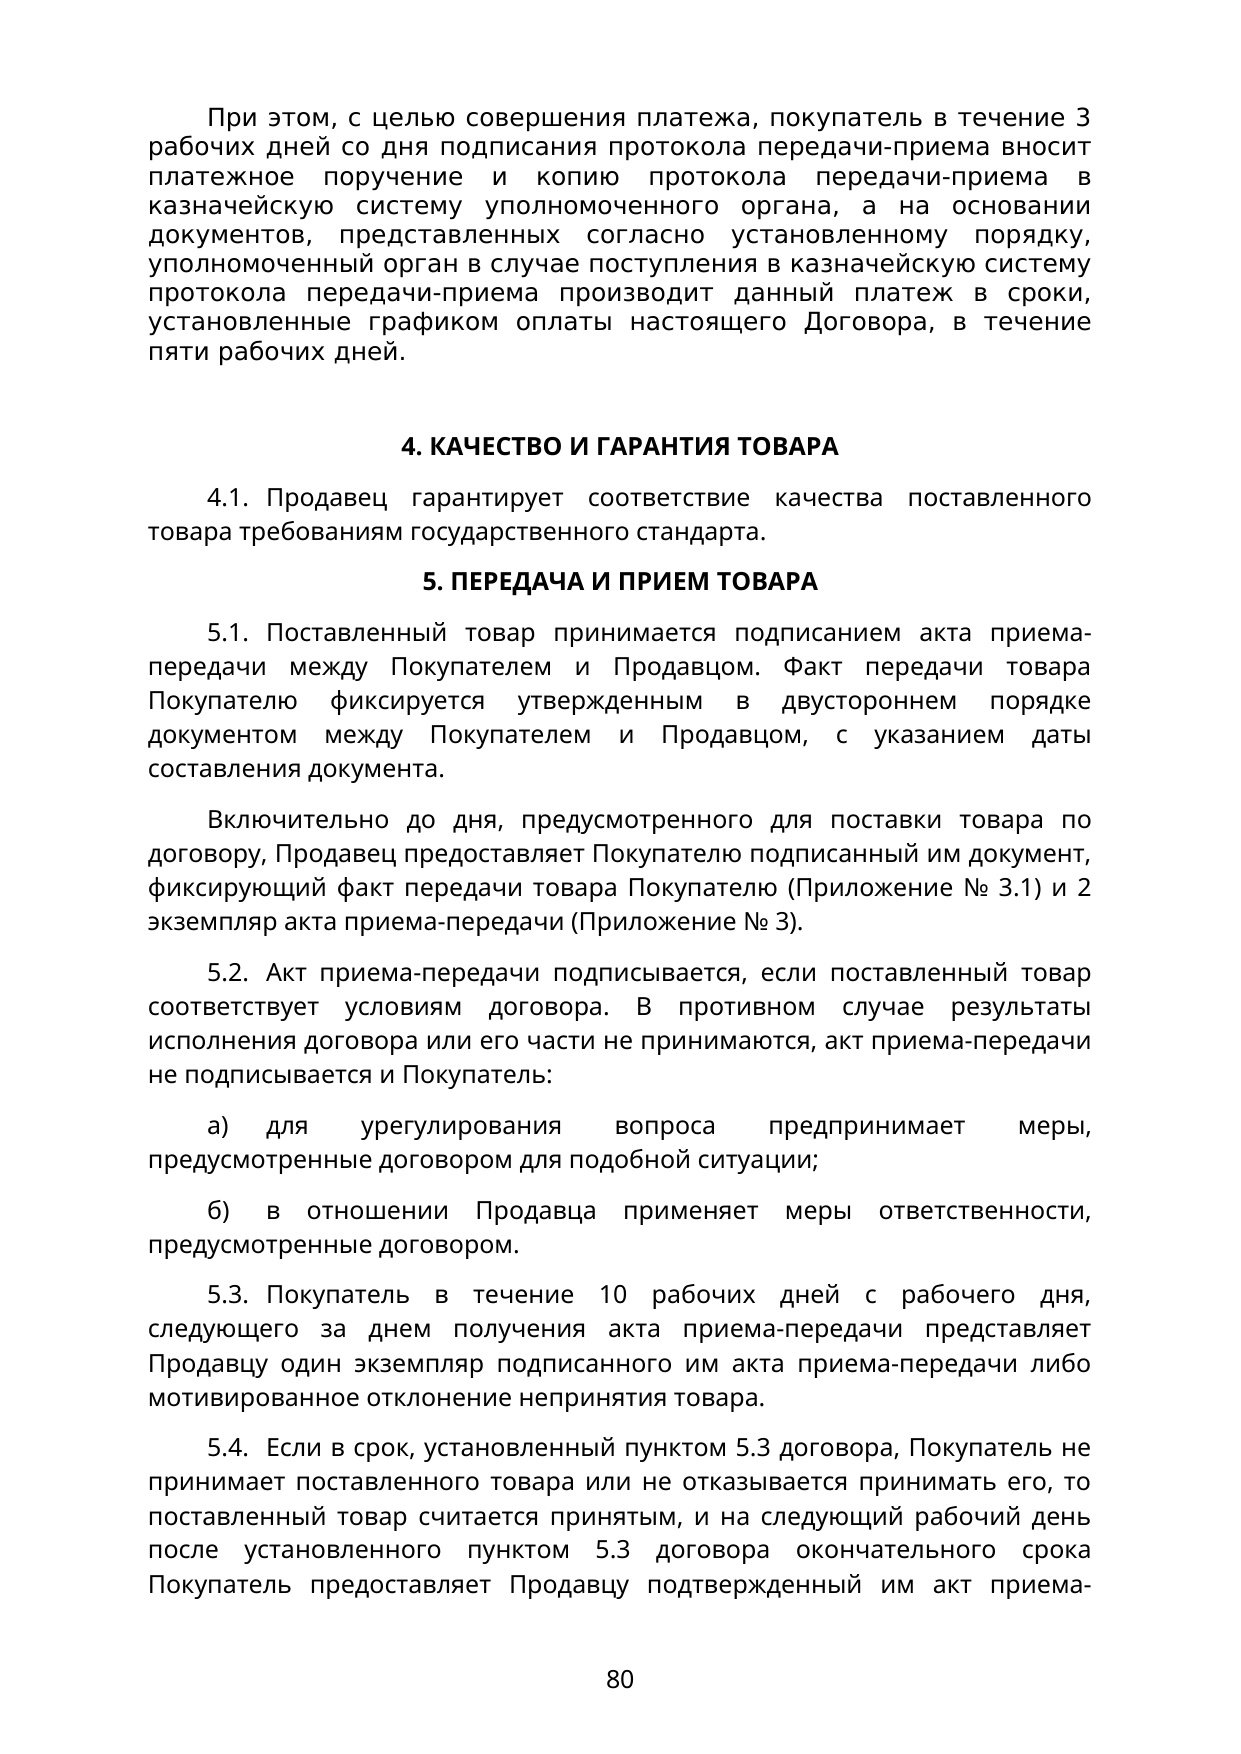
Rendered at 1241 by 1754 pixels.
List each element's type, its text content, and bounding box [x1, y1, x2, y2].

text При этом, с целью совершения платежа, покупатель в течение 3 рабочих дней со дня подписания протокола передачи-приема вносит платежное поручение и копию протокола передачи-приема в казначейскую систему уполномоченного органа, а на основании документов, представленных согласно установленному порядку, уполномоченный орган в случае поступления в казначейскую систему протокола передачи-приема производит данный платеж в сроки, установленные графиком օплаты настоящего Договора, в течение пяти рабочих дней. [148, 103, 1092, 366]
text 5.3. Покупатель в течение 10 рабочих дней с рабочего дня, следующего за днем получения акта приема-передачи представляет Продавцу один экземпляр подписанного им акта приема-передачи либо мотивированное отклонение непринятия товара. [148, 1277, 1092, 1413]
text Включительно до дня, предусмотренного для поставки товара по договору, Продавец предоставляет Покупателю подписанный им документ, фиксирующий факт передачи товара Покупателю (Приложение № 3.1) и 2 экземпляр акта приема-передачи (Приложение № 3). [148, 802, 1092, 938]
text 4. КАЧЕСТВО И ГАРАНТИЯ ТОВАРА [148, 428, 1092, 462]
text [148, 1430, 1092, 1600]
text б) в отношении Продавца применяет меры ответственности, предусмотренные договором. [148, 1192, 1092, 1260]
text а) для урегулирования вопроса предпринимает меры, предусмотренные договором для подобной ситуации; [148, 1107, 1092, 1176]
text 5.2. Акт приема-передачи подписывается, если поставленный товар соответствует условиям договора. В противном случае результаты исполнения договора или его части не принимаются, акт приема-передачи не подписывается и Покупатель: [148, 954, 1092, 1091]
text 5.1. Поставленный товар принимается подписанием акта приема-передачи между Покупателем и Продавцом. Факт передачи товара Покупателю фиксируется утвержденным в двустороннем порядке документом между Покупателем и Продавцом, с указанием даты составления документа. [148, 615, 1092, 785]
text 5. ПЕРЕДАЧА И ПРИЕМ ТОВАРА [148, 564, 1092, 598]
text 4.1. Продавец гарантирует соответствие качества поставленного товара требованиям государственного стандарта. [148, 479, 1092, 547]
